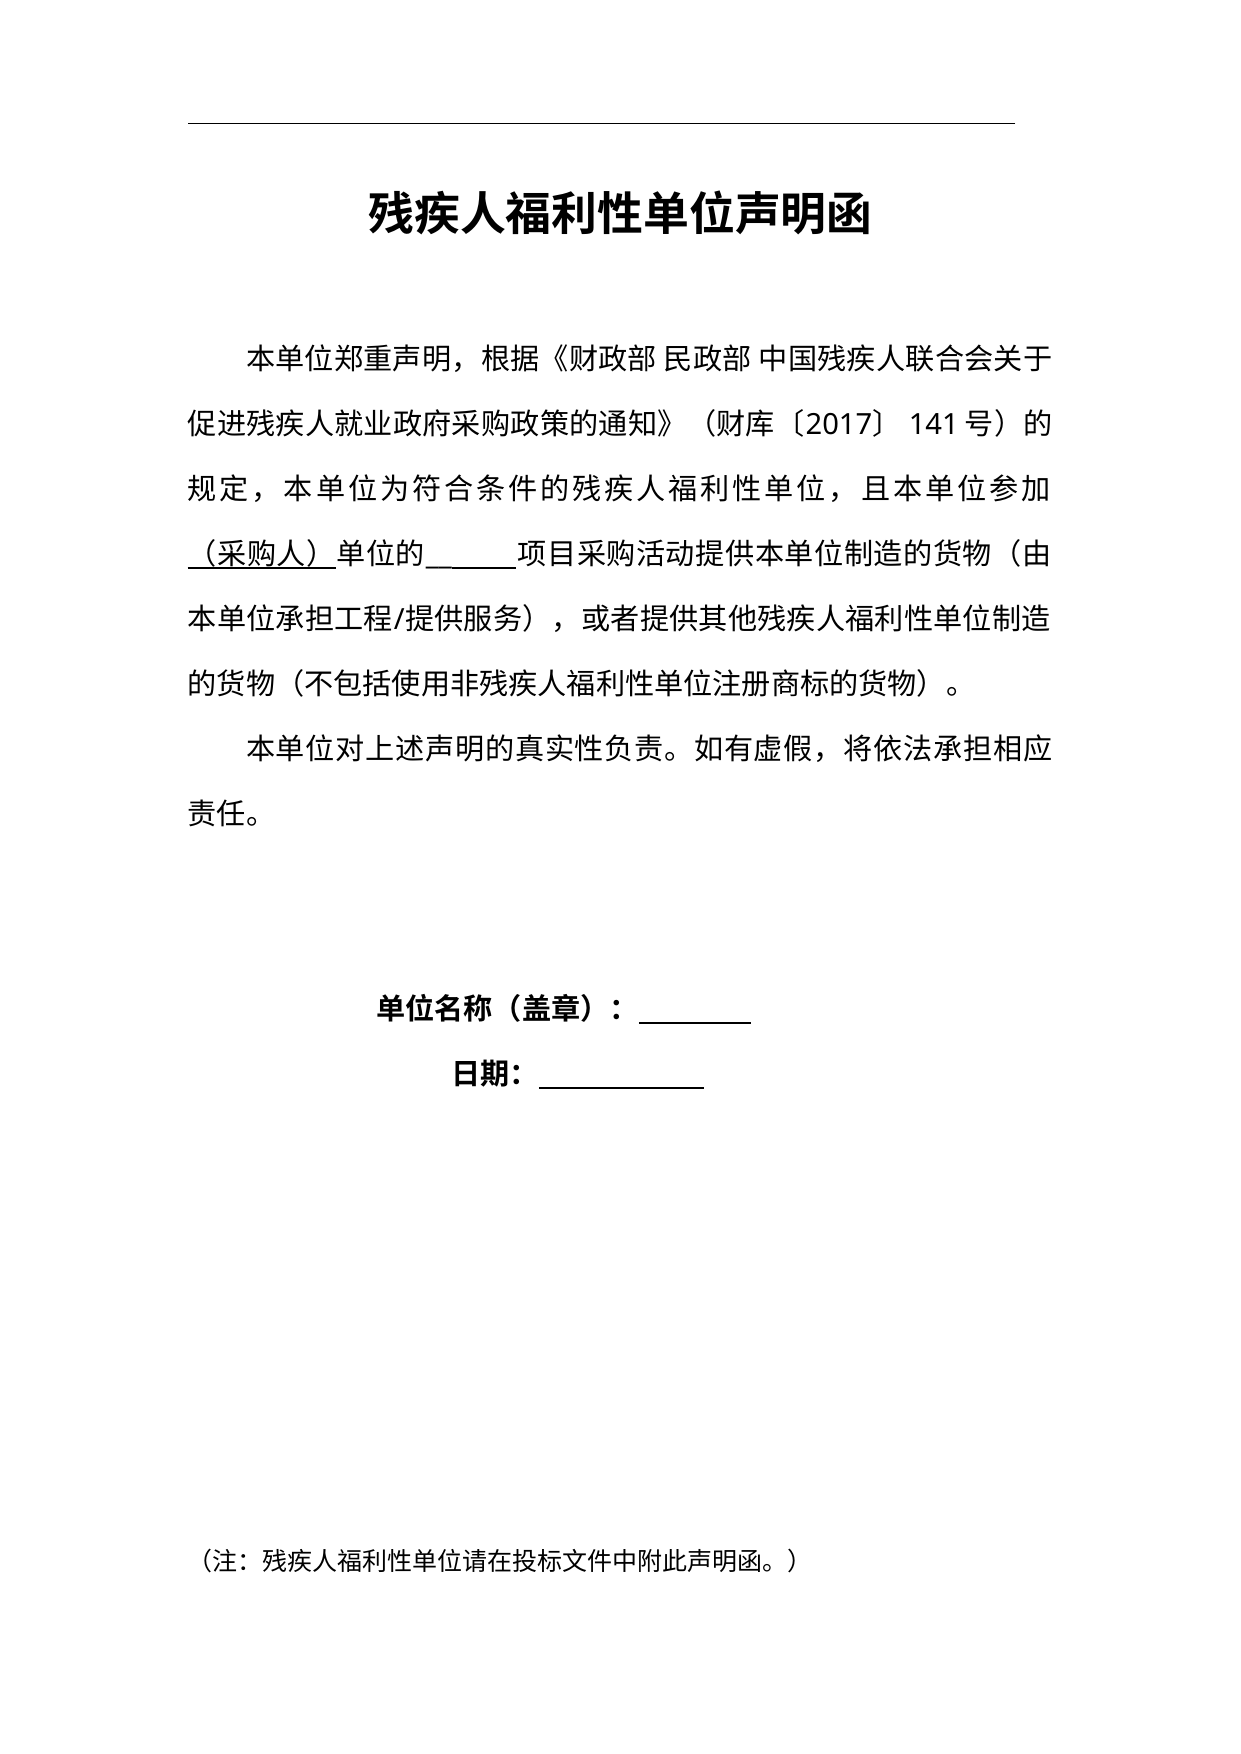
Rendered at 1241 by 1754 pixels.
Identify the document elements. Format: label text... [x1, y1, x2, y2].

text 残疾人福利性单位声明函 [187, 162, 1053, 259]
text 单位名称（盖章）： [255, 974, 1053, 1039]
text （注：残疾人福利性单位请在投标文件中附此声明函。） [187, 1527, 1053, 1592]
text 本单位对上述声明的真实性负责。如有虚假，将依法承担相应责任。 [187, 714, 1053, 844]
text 日期： [187, 1039, 985, 1104]
text 本单位郑重声明，根据《财政部 民政部 中国残疾人联合会关于促进残疾人就业政府采购政策的通知》（财库〔2017〕 141号）的规定，本单位为符合条件的残疾人福利性单位，且本单位参加 （采购人）单位的__ 项目采购活动提供本单位制造的货物（由本单位承担工程/提供服务），或者提供其他残疾人福利性单位制造的货物（不包括使用非残疾人福利性单位注册商标的货物）。 [187, 324, 1053, 714]
